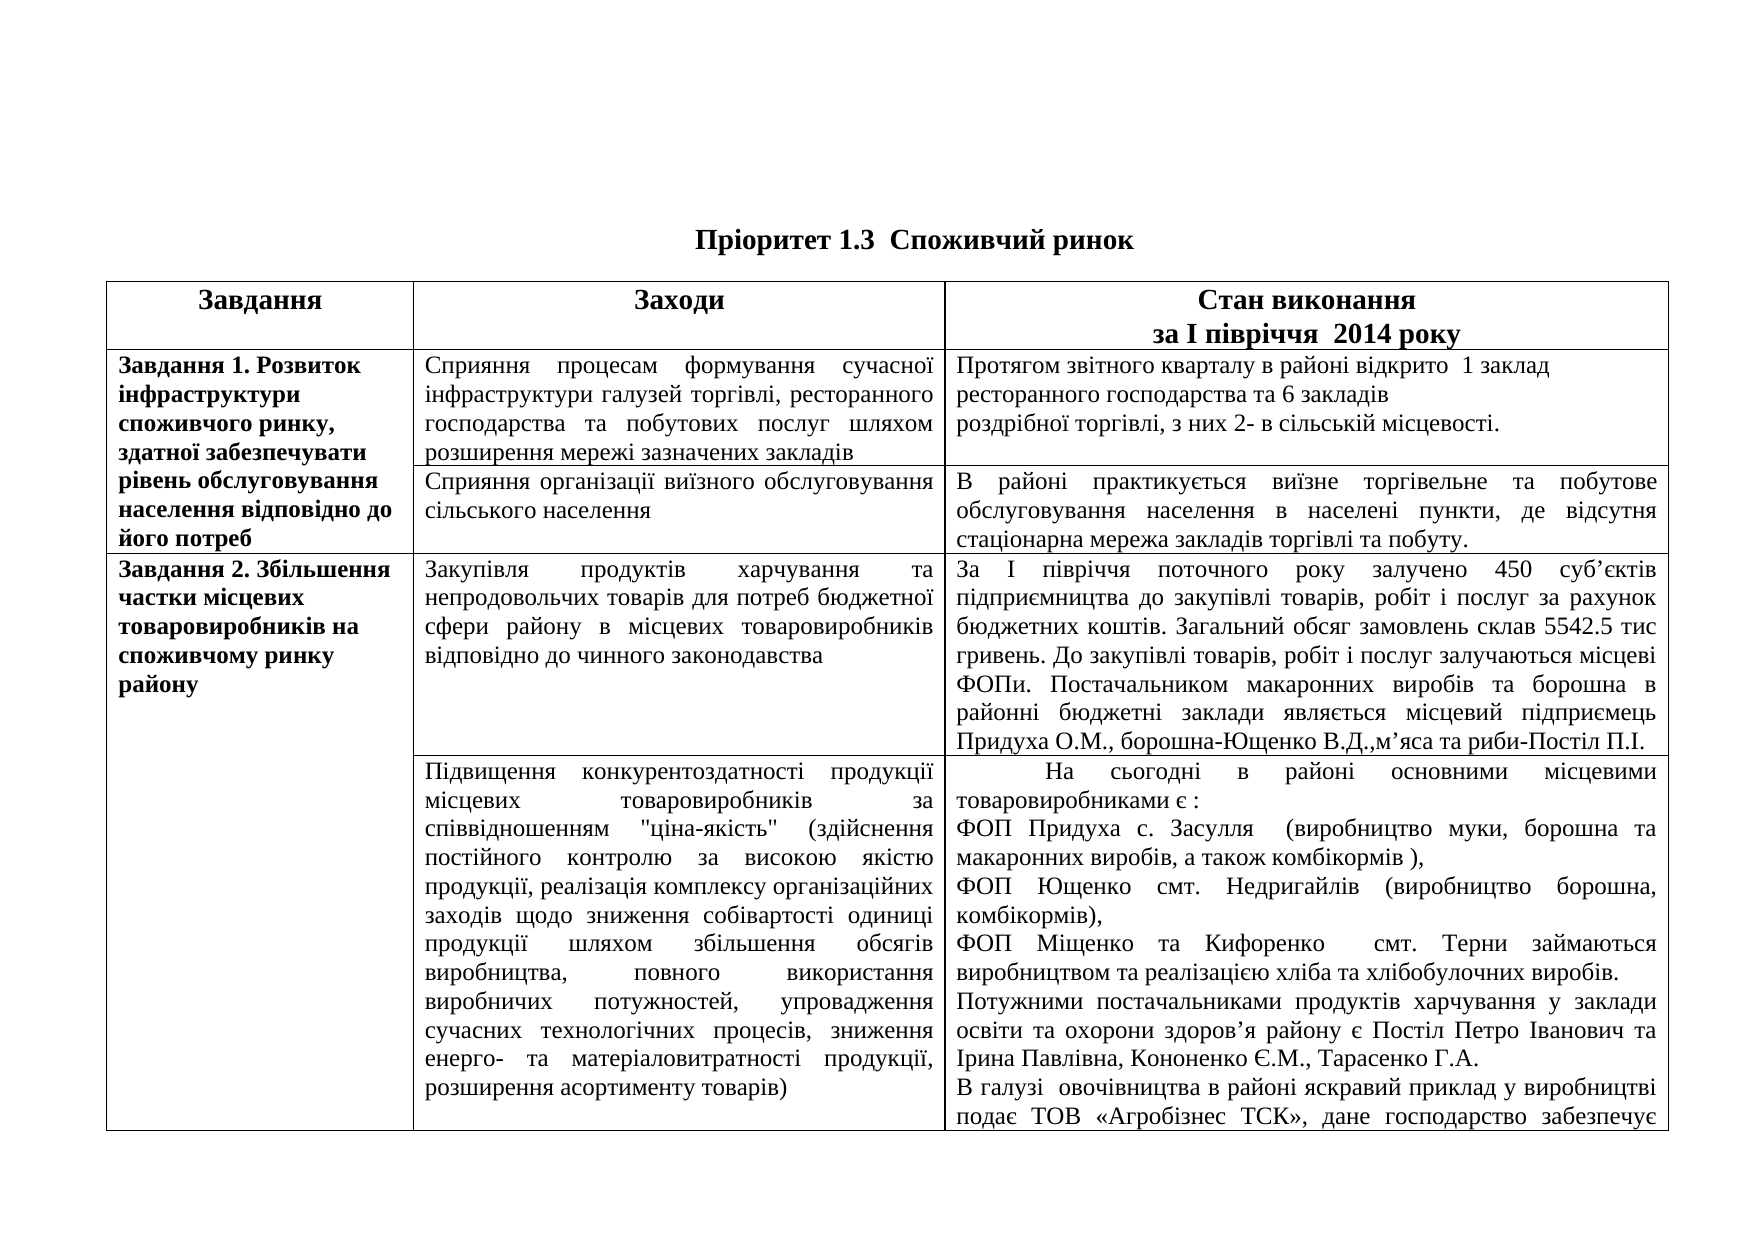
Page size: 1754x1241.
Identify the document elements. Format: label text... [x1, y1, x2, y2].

table_cell Сприяння процесам формування сучасної інфраструктури галузей торгівлі, ресторанного господарства та побутових послуг шляхом розширення мережі зазначених закладів [414, 350, 944, 465]
text Пріоритет 1.3 Споживчий ринок [118, 222, 1636, 255]
table_cell Сприяння організації виїзного обслуговування сільського населення [414, 466, 944, 553]
table_cell В районі практикується виїзне торгівельне та побутове обслуговування населення в населені пункти, де відсутня стаціонарна мережа закладів торгівлі та побуту. [946, 466, 1668, 553]
table_cell Протягом звітного кварталу в районі відкрито 1 заклад ресторанного господарства та 6 закладів роздрібної торгівлі, з них 2- в сільській місцевості. [946, 350, 1668, 465]
table_cell Закупівля продуктів харчування та непродовольчих товарів для потреб бюджетної сфери району в місцевих товаровиробників відповідно до чинного законодавства [414, 554, 944, 755]
table_cell Завдання 1. Розвиток інфраструктури споживчого ринку, здатної забезпечувати рівень обслуговування населення відповідно до його потреб [107, 350, 413, 553]
table_header Стан виконання за І півріччя 2014 року [946, 282, 1668, 349]
table_cell Завдання 2. Збільшення частки місцевих товаровиробників на споживчому ринку району [107, 554, 413, 1130]
table_cell За І півріччя поточного року залучено 450 суб’єктів підприємництва до закупівлі товарів, робіт і послуг за рахунок бюджетних коштів. Загальний обсяг замовлень склав 5542.5 тис гривень. До закупівлі товарів, робіт і послуг залучаються місцеві ФОПи. Постачальником макаронних виробів та борошна в районні бюджетні заклади являється місцевий підприємець Придуха О.М., борошна-Ющенко В.Д.,м’яса та риби-Постіл П.І. [946, 554, 1668, 755]
table_header Заходи [414, 282, 944, 349]
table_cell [946, 756, 1668, 1130]
table_header Завдання [107, 282, 413, 349]
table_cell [414, 756, 944, 1130]
